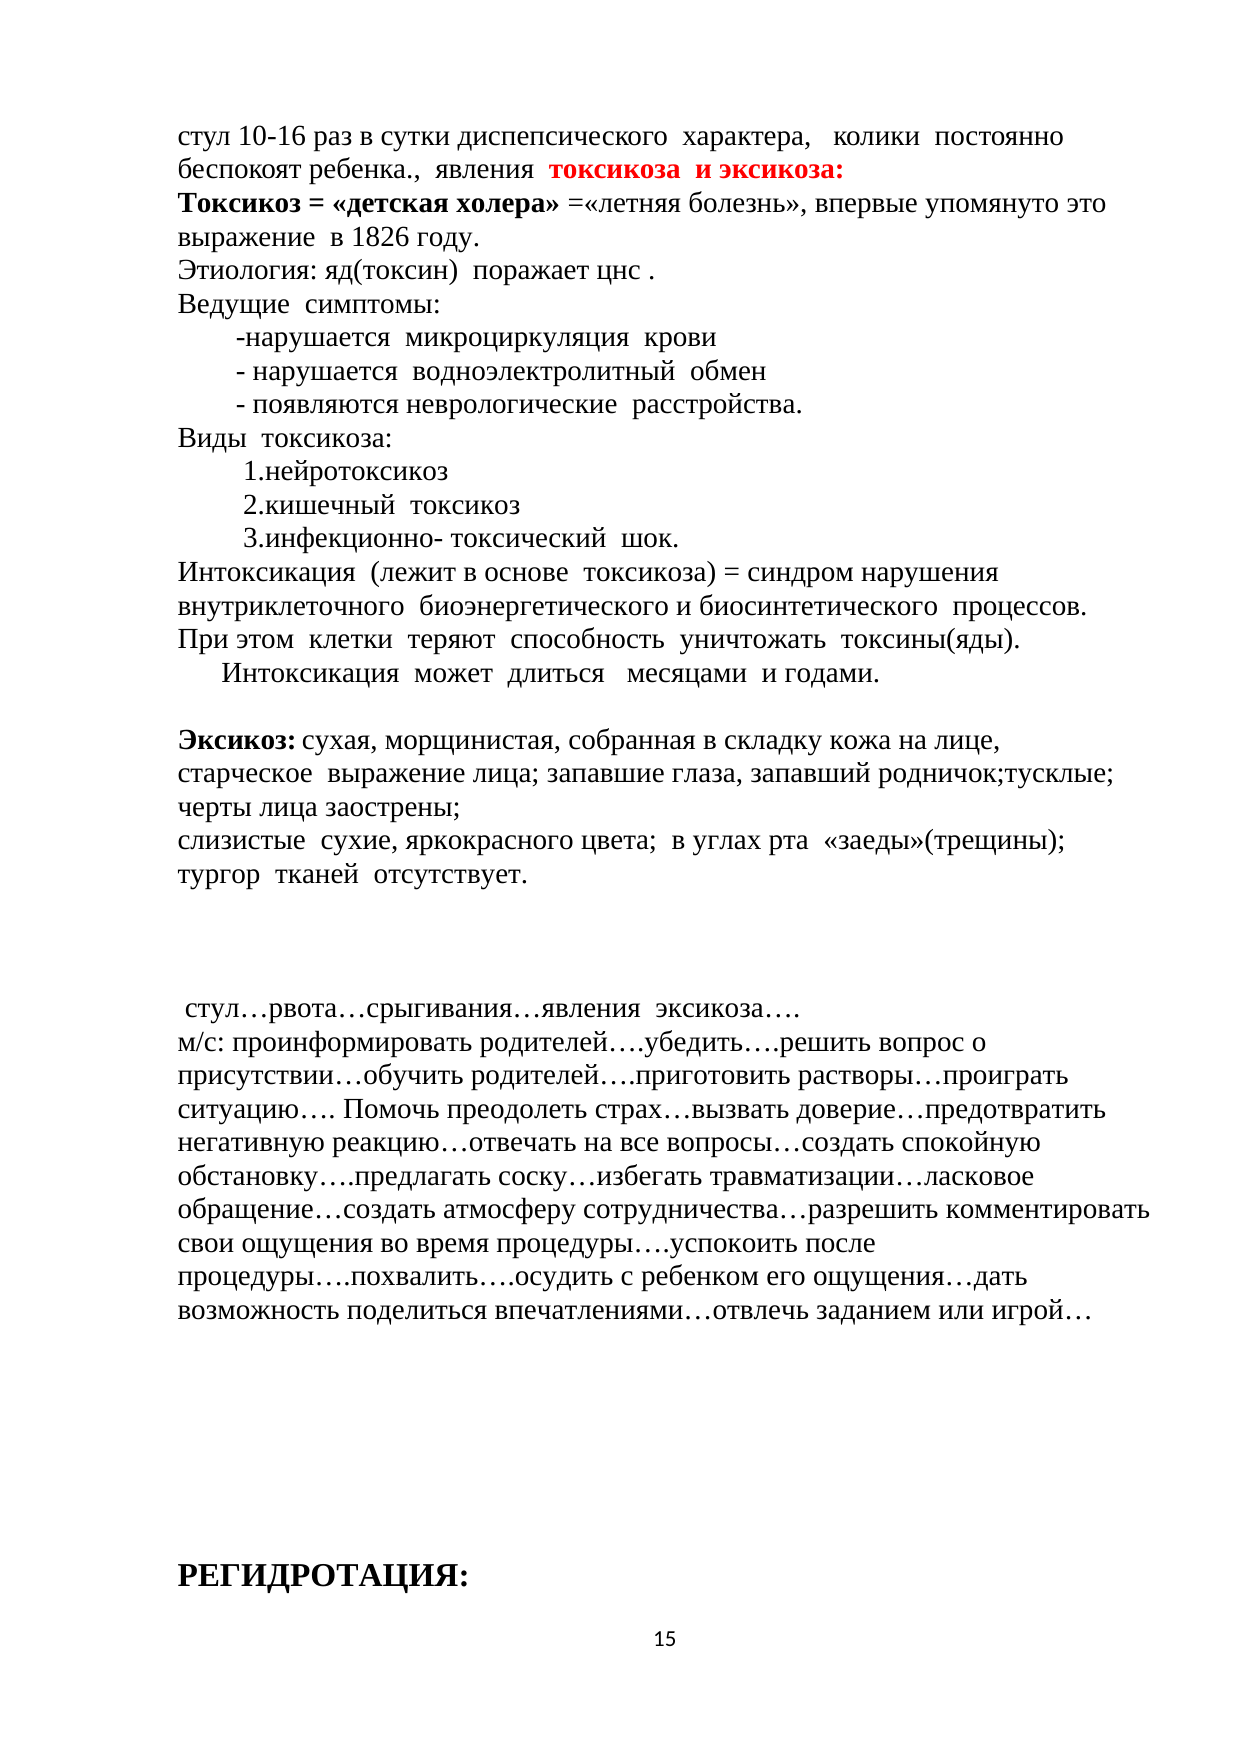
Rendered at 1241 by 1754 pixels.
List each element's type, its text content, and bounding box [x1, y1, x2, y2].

text тургор тканей отсутствует. [177, 856, 1152, 889]
text При этом клетки теряют способность уничтожать токсины(яды). [177, 621, 1152, 655]
text стул…рвота…срыгивания…явления эксикоза…. [177, 990, 1152, 1024]
text - появляются неврологические расстройства. [177, 386, 1152, 420]
text м/с: проинформировать родителей….убедить….решить вопрос о присутствии…обучить родителей….приготовить растворы…проиграть ситуацию…. Помочь преодолеть страх…вызвать доверие…предотвратить негативную реакцию…отвечать на все вопросы…создать спокойную обстановку….предлагать соску…избегать травматизации…ласковое обращение…создать атмосферу сотрудничества…разрешить комментировать свои ощущения во время процедуры….успокоить после процедуры….похвалить….осудить с ребенком его ощущения…дать возможность поделиться впечатлениями…отвлечь заданием или игрой… [177, 1024, 1152, 1326]
text старческое выражение лица; запавшие глаза, запавший родничок;тусклые; черты лица заострены; [177, 755, 1152, 822]
text слизистые сухие, яркокрасного цвета; в углах рта «заеды»(трещины); [177, 822, 1152, 856]
text - нарушается водноэлектролитный обмен [177, 353, 1152, 386]
text Интоксикация может длиться месяцами и годами. [177, 655, 1152, 688]
text Ведущие симптомы: [177, 286, 1152, 319]
text Этиология: яд(токсин) поражает цнс . [177, 252, 1152, 286]
text РЕГИДРОТАЦИЯ: [177, 1556, 1152, 1594]
text 2.кишечный токсикоз [177, 487, 1152, 521]
text 1.нейротоксикоз [177, 453, 1152, 487]
text Виды токсикоза: [177, 420, 1152, 453]
text -нарушается микроциркуляция крови [177, 319, 1152, 353]
text Эксикоз: сухая, морщинистая, собранная в складку кожа на лице, [177, 722, 1152, 755]
text Токсикоз = «детская холера» =«летняя болезнь», впервые упомянуто это выражение в 1826 году. [177, 185, 1152, 252]
text Интоксикация (лежит в основе токсикоза) = синдром нарушения внутриклеточного биоэнергетического и биосинтетического процессов. [177, 554, 1152, 621]
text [177, 118, 1152, 185]
text 3.инфекционно- токсический шок. [177, 521, 1152, 554]
